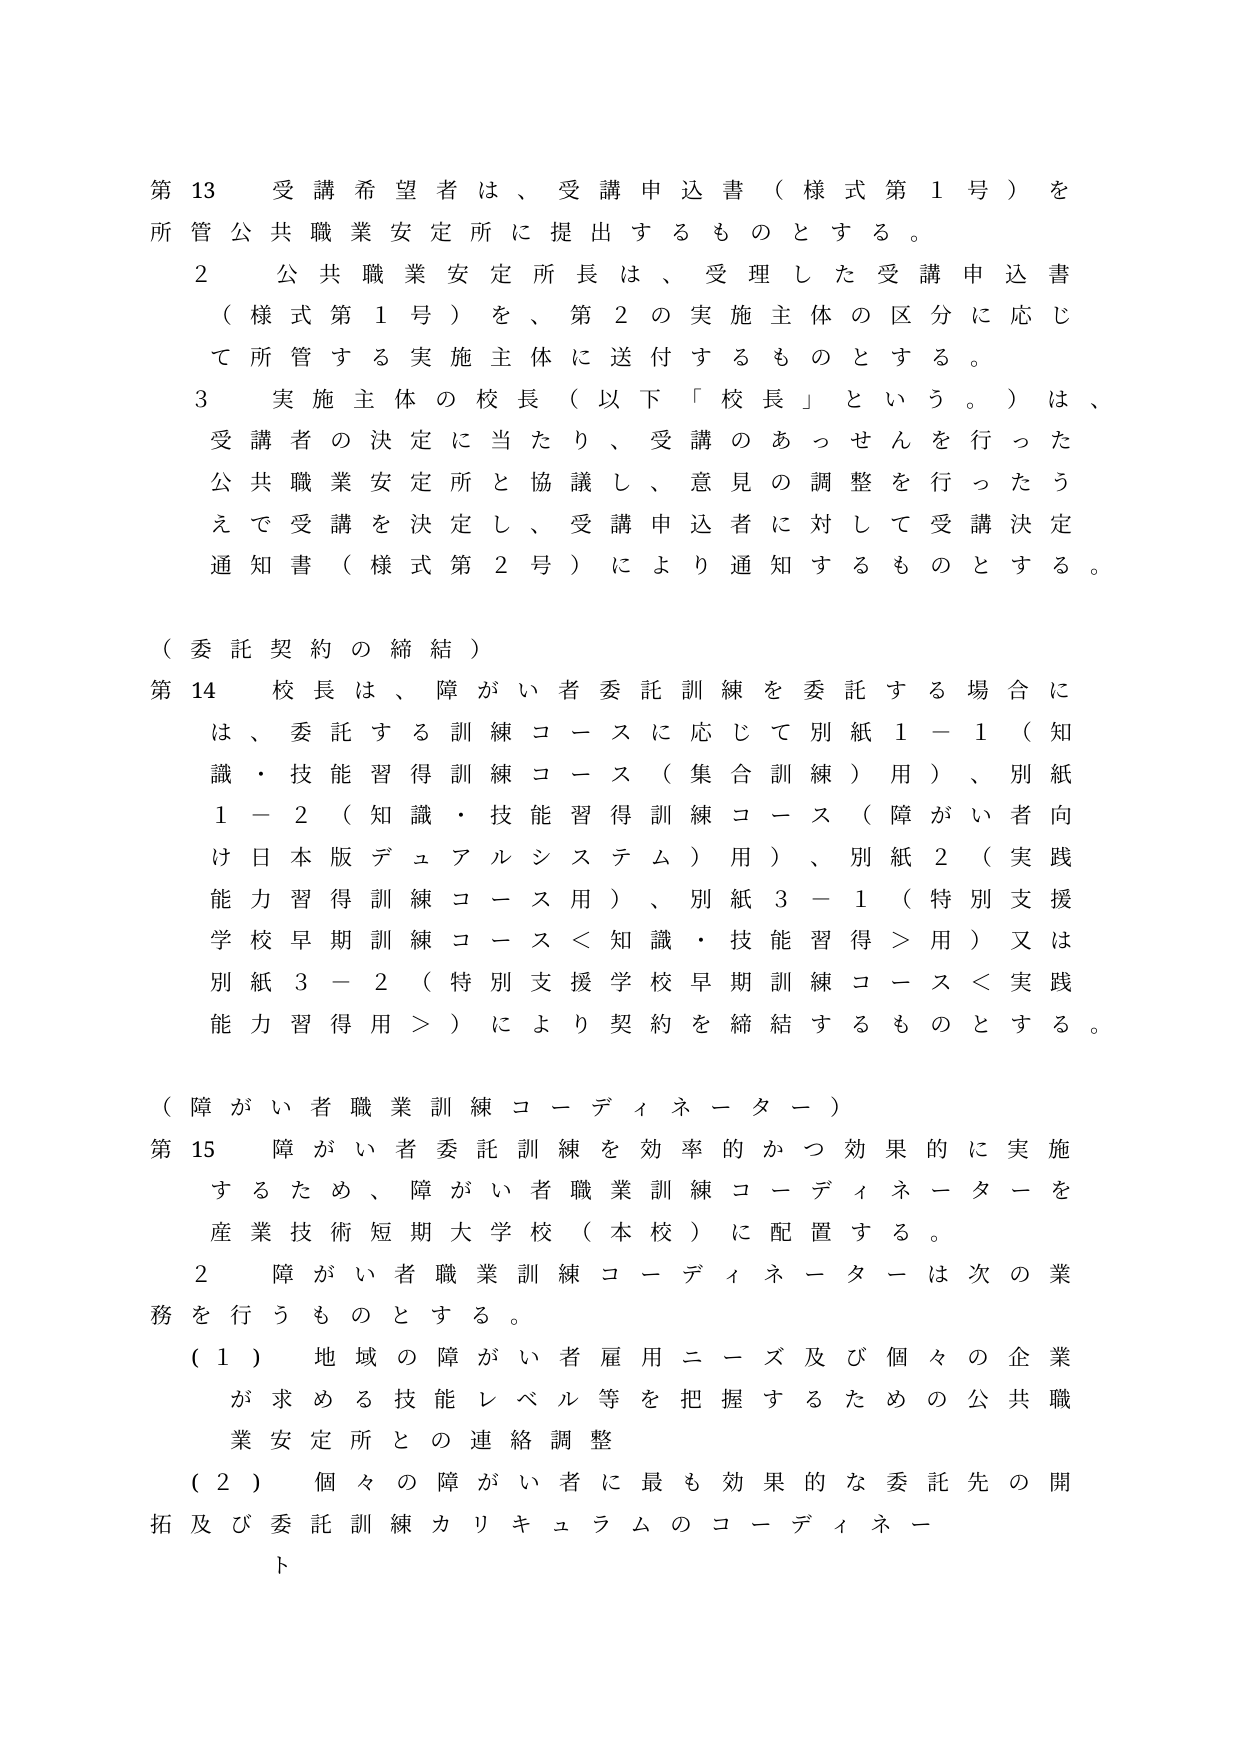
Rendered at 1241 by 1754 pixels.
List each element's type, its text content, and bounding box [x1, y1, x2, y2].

text （委託契約の締結） [150, 627, 1090, 669]
text ２ 公共職業安定所長は、受理した受講申込書（様式第１号）を、第２の実施主体の区分に応じて所管する実施主体に送付するものとする。 [180, 252, 1090, 377]
text (２) 個々の障がい者に最も効果的な委託先の開拓及び委託訓練カリキュラムのコーディネー [150, 1460, 1090, 1544]
text ３ 実施主体の校長（以下「校長」という。）は、受講者の決定に当たり、受講のあっせんを行った公共職業安定所と協議し、意見の調整を行ったうえで受講を決定し、受講申込者に対して受講決定通知書（様式第２号）により通知するものとする。 [180, 377, 1090, 585]
text （障がい者職業訓練コーディネーター） [150, 1085, 1090, 1127]
text 第15 障がい者委託訓練を効率的かつ効果的に実施するため、障がい者職業訓練コーディネーターを産業技術短期大学校（本校）に配置する。 [150, 1127, 1090, 1252]
text ２ 障がい者職業訓練コーディネーターは次の業務を行うものとする。 [150, 1252, 1090, 1335]
text 第14 校長は、障がい者委託訓練を委託する場合には、委託する訓練コースに応じて別紙１－１（知識・技能習得訓練コース（集合訓練）用）、別紙１－２（知識・技能習得訓練コース（障がい者向け日本版デュアルシステム）用）、別紙２（実践能力習得訓練コース用）、別紙３－１（特別支援学校早期訓練コース＜知識・技能習得＞用）又は別紙３－２（特別支援学校早期訓練コース＜実践能力習得用＞）により契約を締結するものとする。 [150, 669, 1090, 1044]
text 第13 受講希望者は、受講申込書（様式第１号）を所管公共職業安定所に提出するものとする。 [150, 169, 1090, 252]
text (１) 地域の障がい者雇用ニーズ及び個々の企業が求める技能レベル等を把握するための公共職業安定所との連絡調整 [150, 1335, 1090, 1460]
text ト [150, 1544, 1090, 1585]
